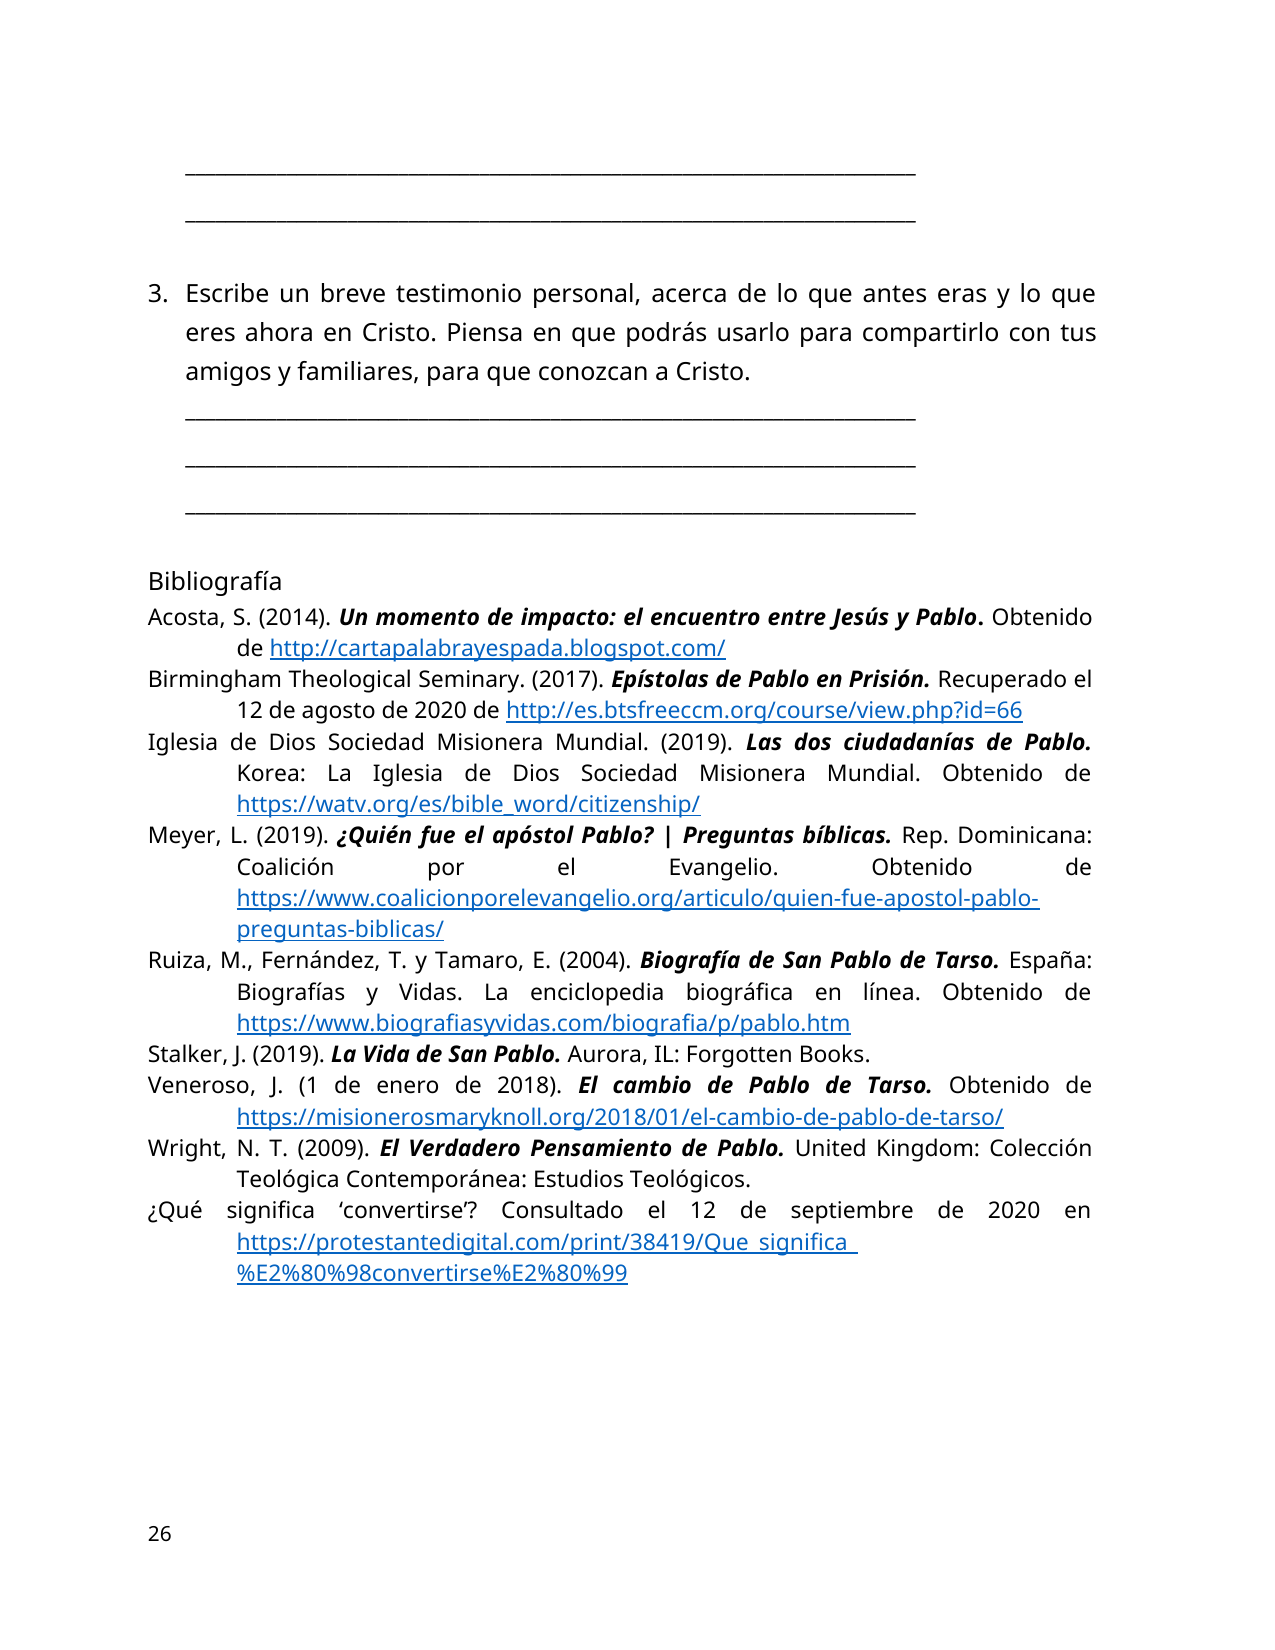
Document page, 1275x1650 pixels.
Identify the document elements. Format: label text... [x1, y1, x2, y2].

text ________________________________________________________________________ [185, 393, 1098, 424]
text Iglesia de Dios Sociedad Misionera Mundial. (2019). Las dos ciudadanías de Pablo. Korea: La Iglesia de Dios Sociedad Misionera Mundial. Obtenido de https://watv.org/es/bible_word/citizenship/ [148, 726, 1092, 819]
text Birmingham Theological Seminary. (2017). Epístolas de Pablo en Prisión. Recuperado el 12 de agosto de 2020 de http://es.btsfreeccm.org/course/view.php?id=66 [148, 663, 1092, 726]
text ________________________________________________________________________ [185, 194, 1098, 226]
text Ruiza, M., Fernández, T. y Tamaro, E. (2004). Biografía de San Pablo de Tarso. España: Biografías y Vidas. La enciclopedia biográfica en línea. Obtenido de https://www.biografiasyvidas.com/biografia/p/pablo.htm [148, 944, 1092, 1038]
subtitle Bibliografía [148, 564, 1098, 598]
text Wright, N. T. (2009). El Verdadero Pensamiento de Pablo. United Kingdom: Colección Teológica Contemporánea: Estudios Teológicos. [148, 1132, 1092, 1194]
list Escribe un breve testimonio personal, acerca de lo que antes eras y lo que eres ahora en Cristo. Piensa en que podrás usarlo para compartirlo con tus amigos y familiares, para que conozcan a Cristo. [148, 276, 1098, 388]
text Meyer, L. (2019). ¿Quién fue el apóstol Pablo? | Preguntas bíblicas. Rep. Dominicana: Coalición por el Evangelio. Obtenido de https://www.coalicionporelevangelio.org/articulo/quien-fue-apostol-pablo-preguntas-biblicas/ [148, 819, 1092, 944]
text Veneroso, J. (1 de enero de 2018). El cambio de Pablo de Tarso. Obtenido de https://misionerosmaryknoll.org/2018/01/el-cambio-de-pablo-de-tarso/ [148, 1069, 1092, 1132]
text ¿Qué significa ‘convertirse’? Consultado el 12 de septiembre de 2020 en https://protestantedigital.com/print/38419/Que_significa_%E2%80%98convertirse%E2%80%99 [148, 1194, 1092, 1288]
text ________________________________________________________________________ [185, 487, 1098, 518]
text ________________________________________________________________________ [185, 148, 1098, 179]
text ________________________________________________________________________ [185, 440, 1098, 471]
text Stalker, J. (2019). La Vida de San Pablo. Aurora, IL: Forgotten Books. [148, 1038, 1092, 1069]
text Acosta, S. (2014). Un momento de impacto: el encuentro entre Jesús y Pablo. Obtenido de http://cartapalabrayespada.blogspot.com/ [148, 601, 1092, 663]
